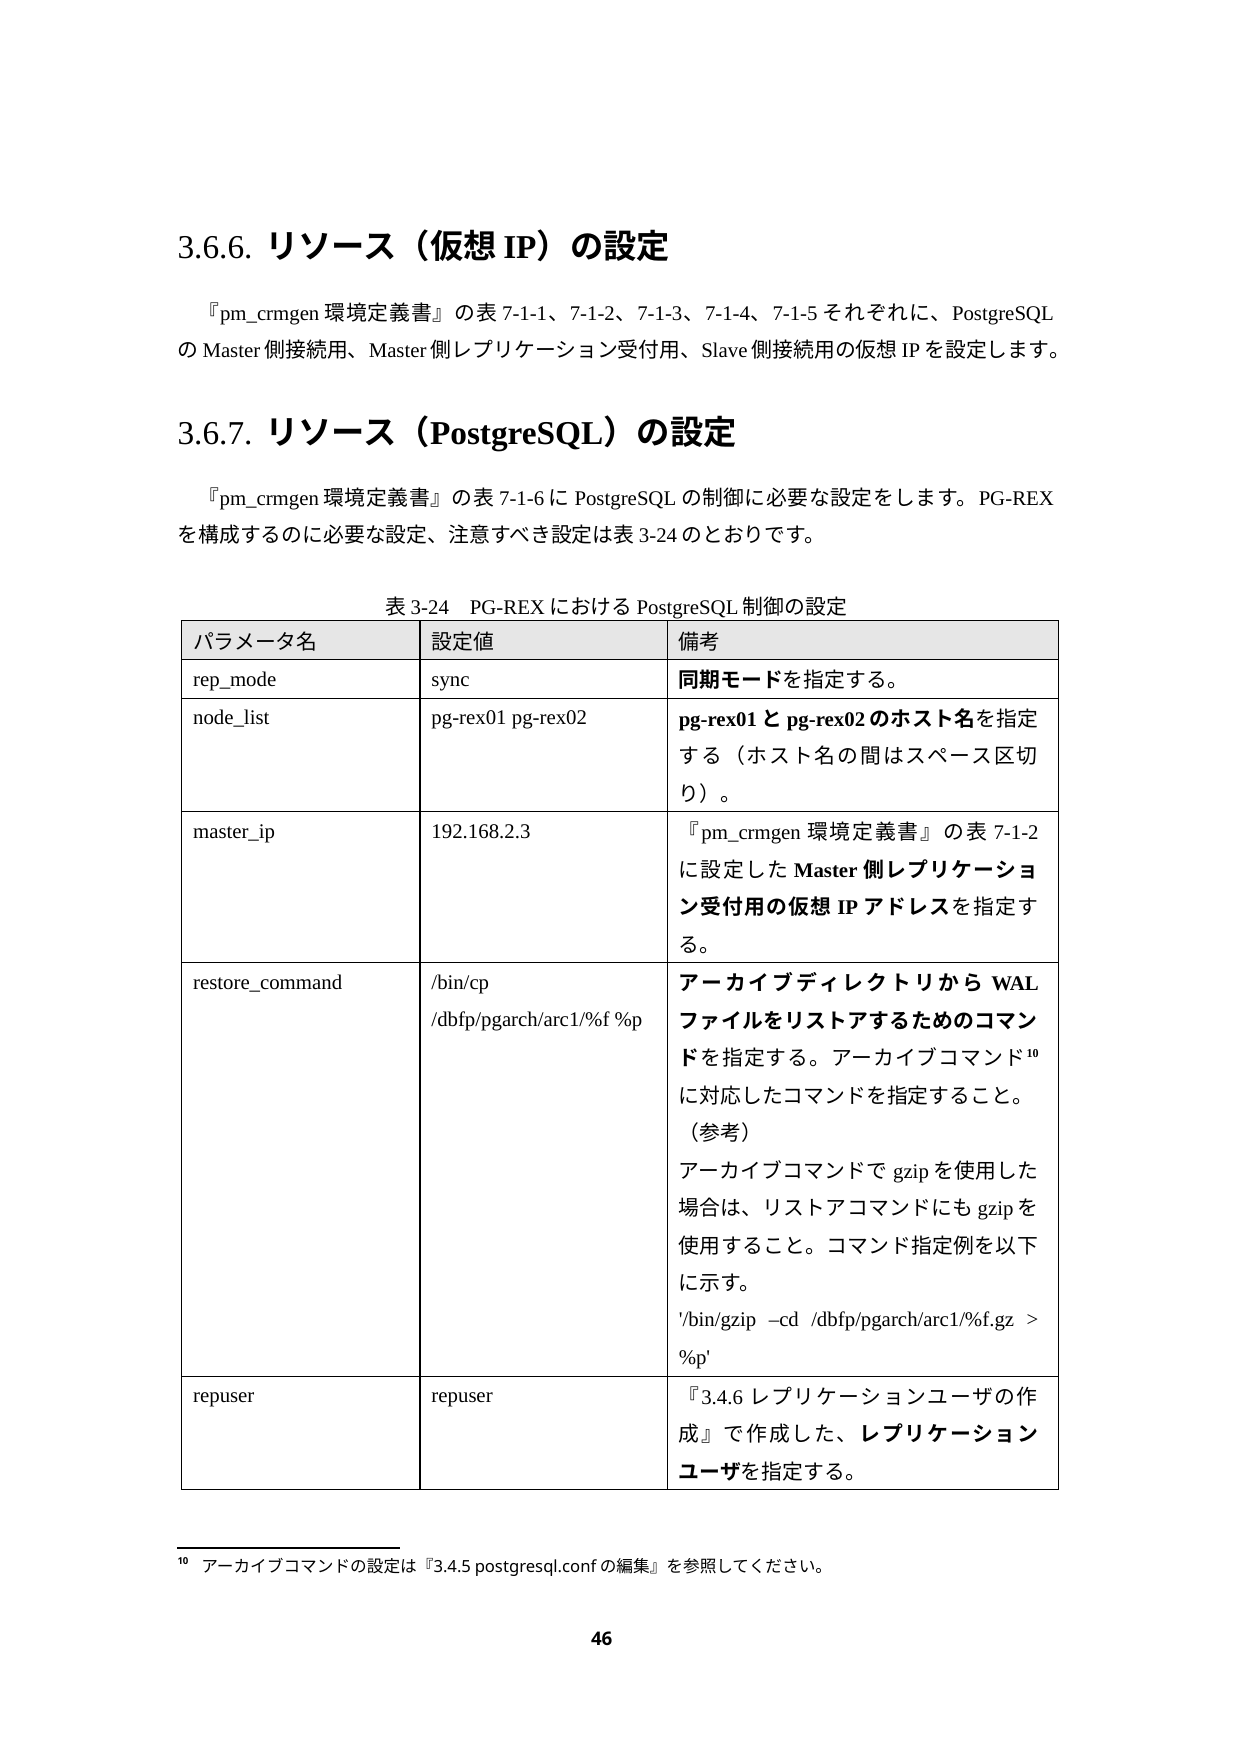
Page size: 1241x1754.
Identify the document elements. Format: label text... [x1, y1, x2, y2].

table_cell node_list [182, 699, 419, 811]
table_header パラメータ名 [182, 621, 419, 659]
table_cell restore_command [182, 963, 419, 1376]
table_cell 『pm_crmgen環境定義書』の表7-1-2に設定したMaster側レプリケーション受付用の仮想IPアドレスを指定する。 [668, 812, 1058, 962]
table_cell rep_mode [182, 660, 419, 697]
subtitle リソース（PostgreSQL）の設定 [177, 392, 1063, 467]
table_cell pg-rex01 pg-rex02 [421, 699, 667, 811]
subtitle リソース（仮想IP）の設定 [177, 207, 1063, 282]
table_cell 『3.4.6 レプリケーションユーザの作成』で作成した、レプリケーションユーザを指定する。 [668, 1377, 1058, 1489]
table_cell 同期モードを指定する。 [668, 660, 1058, 697]
table_cell repuser [182, 1377, 419, 1489]
table_header 備考 [668, 621, 1058, 659]
table_cell master_ip [182, 812, 419, 962]
table_cell /bin/cp /dbfp/pgarch/arc1/%f %p [421, 963, 667, 1376]
table_cell 192.168.2.3 [421, 812, 667, 962]
table_cell アーカイブディレクトリからWALファイルをリストアするためのコマンドを指定する。アーカイブコマンドに対応したコマンドを指定すること。 （参考） アーカイブコマンドでgzipを使用した場合は、リストアコマンドにもgzipを使用すること。コマンド指定例を以下に示す。 '/bin/gzip –cd /dbfp/pgarch/arc1/%f.gz > %p' [668, 963, 1058, 1376]
text 『pm_crmgen環境定義書』の表7-1-1、7-1-2、7-1-3、7-1-4、7-1-5それぞれに、PostgreSQLのMaster側接続用、Master側レプリケーション受付用、Slave側接続用の仮想IPを設定します。 [177, 292, 1054, 367]
table_cell sync [421, 660, 667, 697]
table_header 設定値 [421, 621, 667, 659]
table_cell repuser [421, 1377, 667, 1489]
table_cell pg-rex01とpg-rex02のホスト名を指定する（ホスト名の間はスペース区切り）。 [668, 699, 1058, 811]
